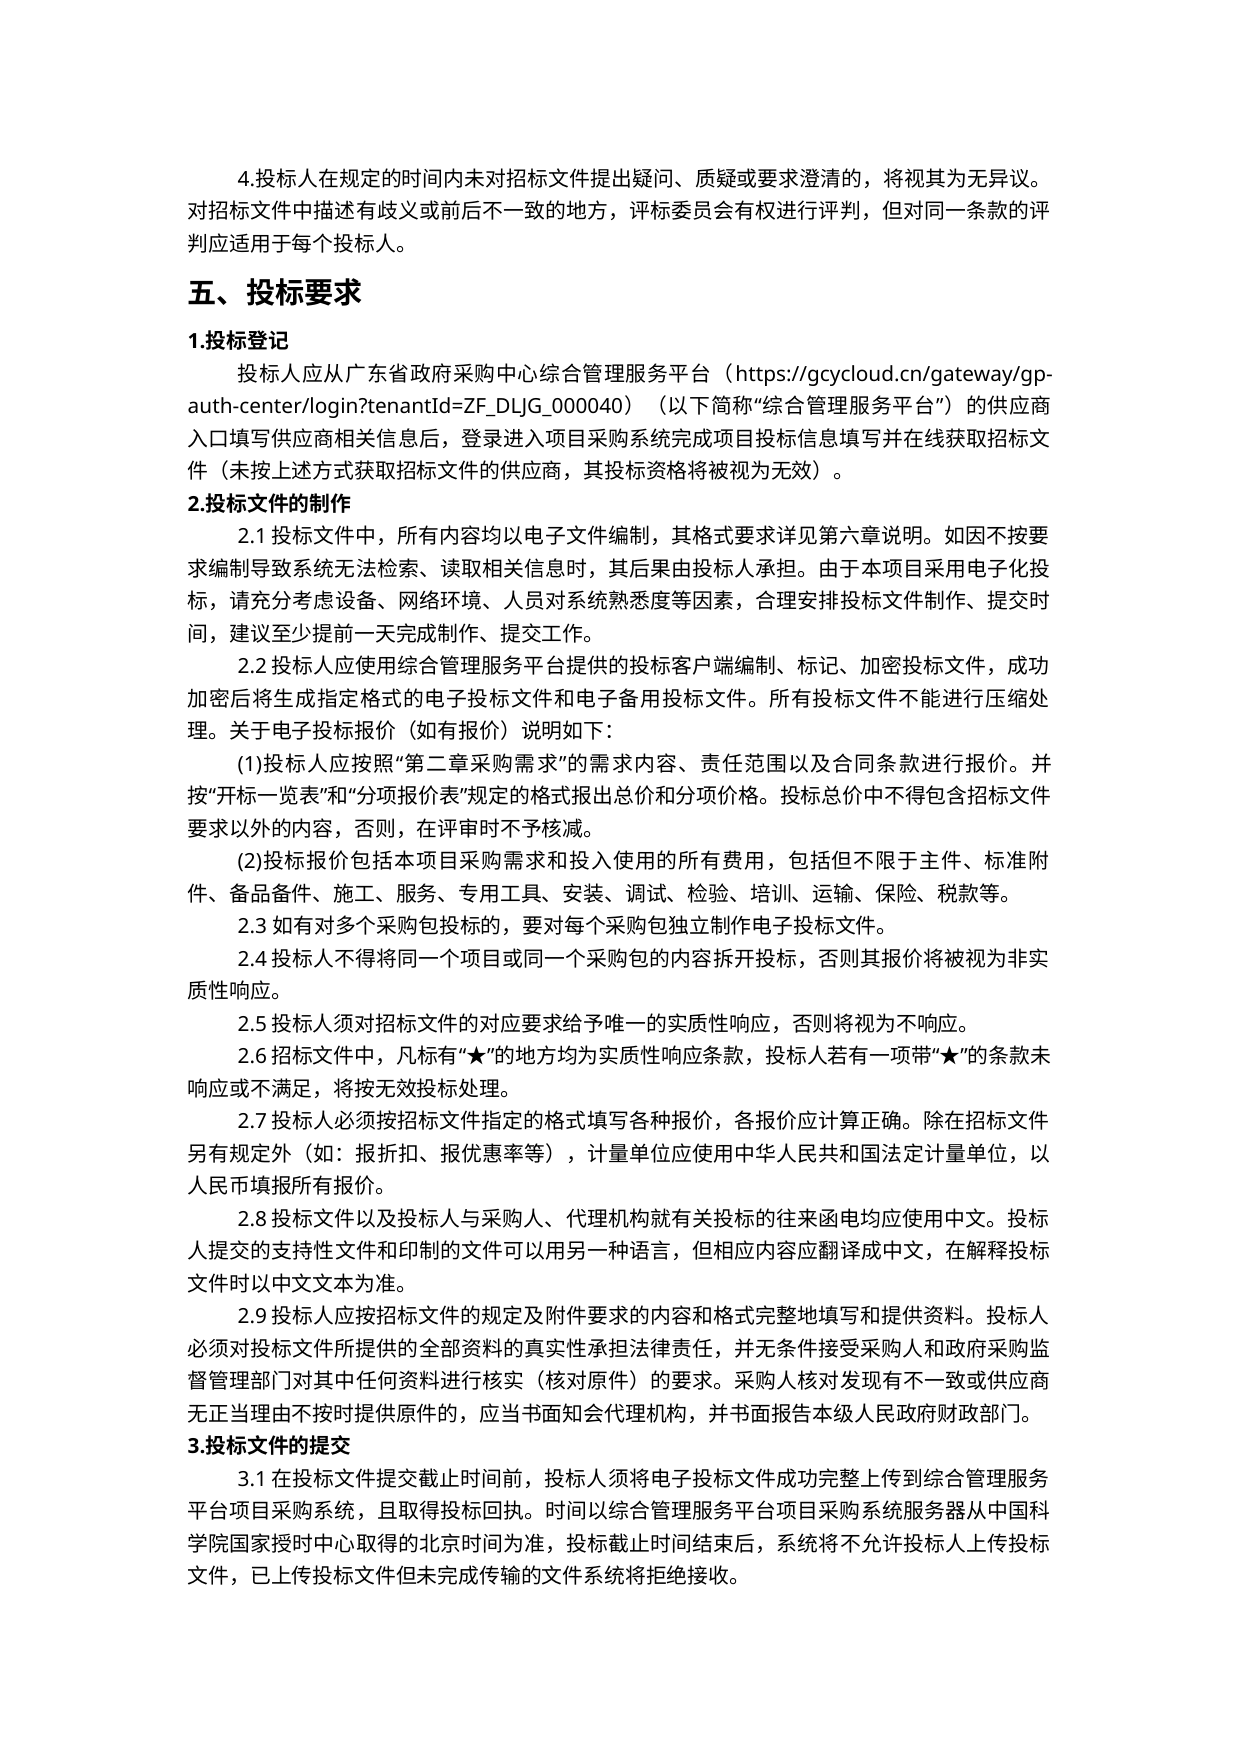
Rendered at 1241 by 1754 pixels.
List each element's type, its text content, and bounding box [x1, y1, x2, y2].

text 1.投标登记 [187, 324, 1053, 357]
text 3.投标文件的提交 [187, 1429, 1053, 1462]
text 2.1投标文件中，所有内容均以电子文件编制，其格式要求详见第六章说明。如因不按要求编制导致系统无法检索、读取相关信息时，其后果由投标人承担。由于本项目采用电子化投标，请充分考虑设备、网络环境、人员对系统熟悉度等因素，合理安排投标文件制作、提交时间，建议至少提前一天完成制作、提交工作。 [187, 519, 1053, 649]
text 4.投标人在规定的时间内未对招标文件提出疑问、质疑或要求澄清的，将视其为无异议。对招标文件中描述有歧义或前后不一致的地方，评标委员会有权进行评判，但对同一条款的评判应适用于每个投标人。 [187, 162, 1053, 259]
text 2.4投标人不得将同一个项目或同一个采购包的内容拆开投标，否则其报价将被视为非实质性响应。 [187, 942, 1053, 1007]
text 2.8投标文件以及投标人与采购人、代理机构就有关投标的往来函电均应使用中文。投标人提交的支持性文件和印制的文件可以用另一种语言，但相应内容应翻译成中文，在解释投标文件时以中文文本为准。 [187, 1202, 1053, 1299]
text 2.5投标人须对招标文件的对应要求给予唯一的实质性响应，否则将视为不响应。 [187, 1007, 1053, 1039]
text 3.1在投标文件提交截止时间前，投标人须将电子投标文件成功完整上传到综合管理服务平台项目采购系统，且取得投标回执。时间以综合管理服务平台项目采购系统服务器从中国科学院国家授时中心取得的北京时间为准，投标截止时间结束后，系统将不允许投标人上传投标文件，已上传投标文件但未完成传输的文件系统将拒绝接收。 [187, 1462, 1053, 1592]
text (2)投标报价包括本项目采购需求和投入使用的所有费用，包括但不限于主件、标准附件、备品备件、施工、服务、专用工具、安装、调试、检验、培训、运输、保险、税款等。 [187, 844, 1053, 909]
text 2.7投标人必须按招标文件指定的格式填写各种报价，各报价应计算正确。除在招标文件另有规定外（如：报折扣、报优惠率等），计量单位应使用中华人民共和国法定计量单位，以人民币填报所有报价。 [187, 1104, 1053, 1202]
text 五、投标要求 [187, 259, 1053, 324]
text 2.投标文件的制作 [187, 487, 1053, 519]
text 2.3 如有对多个采购包投标的，要对每个采购包独立制作电子投标文件。 [187, 909, 1053, 942]
text 2.9投标人应按招标文件的规定及附件要求的内容和格式完整地填写和提供资料。投标人必须对投标文件所提供的全部资料的真实性承担法律责任，并无条件接受采购人和政府采购监督管理部门对其中任何资料进行核实（核对原件）的要求。采购人核对发现有不一致或供应商无正当理由不按时提供原件的，应当书面知会代理机构，并书面报告本级人民政府财政部门。 [187, 1299, 1053, 1429]
text 2.6招标文件中，凡标有“★”的地方均为实质性响应条款，投标人若有一项带“★”的条款未响应或不满足，将按无效投标处理。 [187, 1039, 1053, 1104]
text 投标人应从广东省政府采购中心综合管理服务平台（https://gcycloud.cn/gateway/gp-auth-center/login?tenantId=ZF_DLJG_000040）（以下简称“综合管理服务平台”）的供应商入口填写供应商相关信息后，登录进入项目采购系统完成项目投标信息填写并在线获取招标文件（未按上述方式获取招标文件的供应商，其投标资格将被视为无效）。 [187, 357, 1053, 487]
text 2.2投标人应使用综合管理服务平台提供的投标客户端编制、标记、加密投标文件，成功加密后将生成指定格式的电子投标文件和电子备用投标文件。所有投标文件不能进行压缩处理。关于电子投标报价（如有报价）说明如下： [187, 649, 1053, 747]
text (1)投标人应按照“第二章采购需求”的需求内容、责任范围以及合同条款进行报价。并按“开标一览表”和“分项报价表”规定的格式报出总价和分项价格。投标总价中不得包含招标文件要求以外的内容，否则，在评审时不予核减。 [187, 747, 1053, 844]
